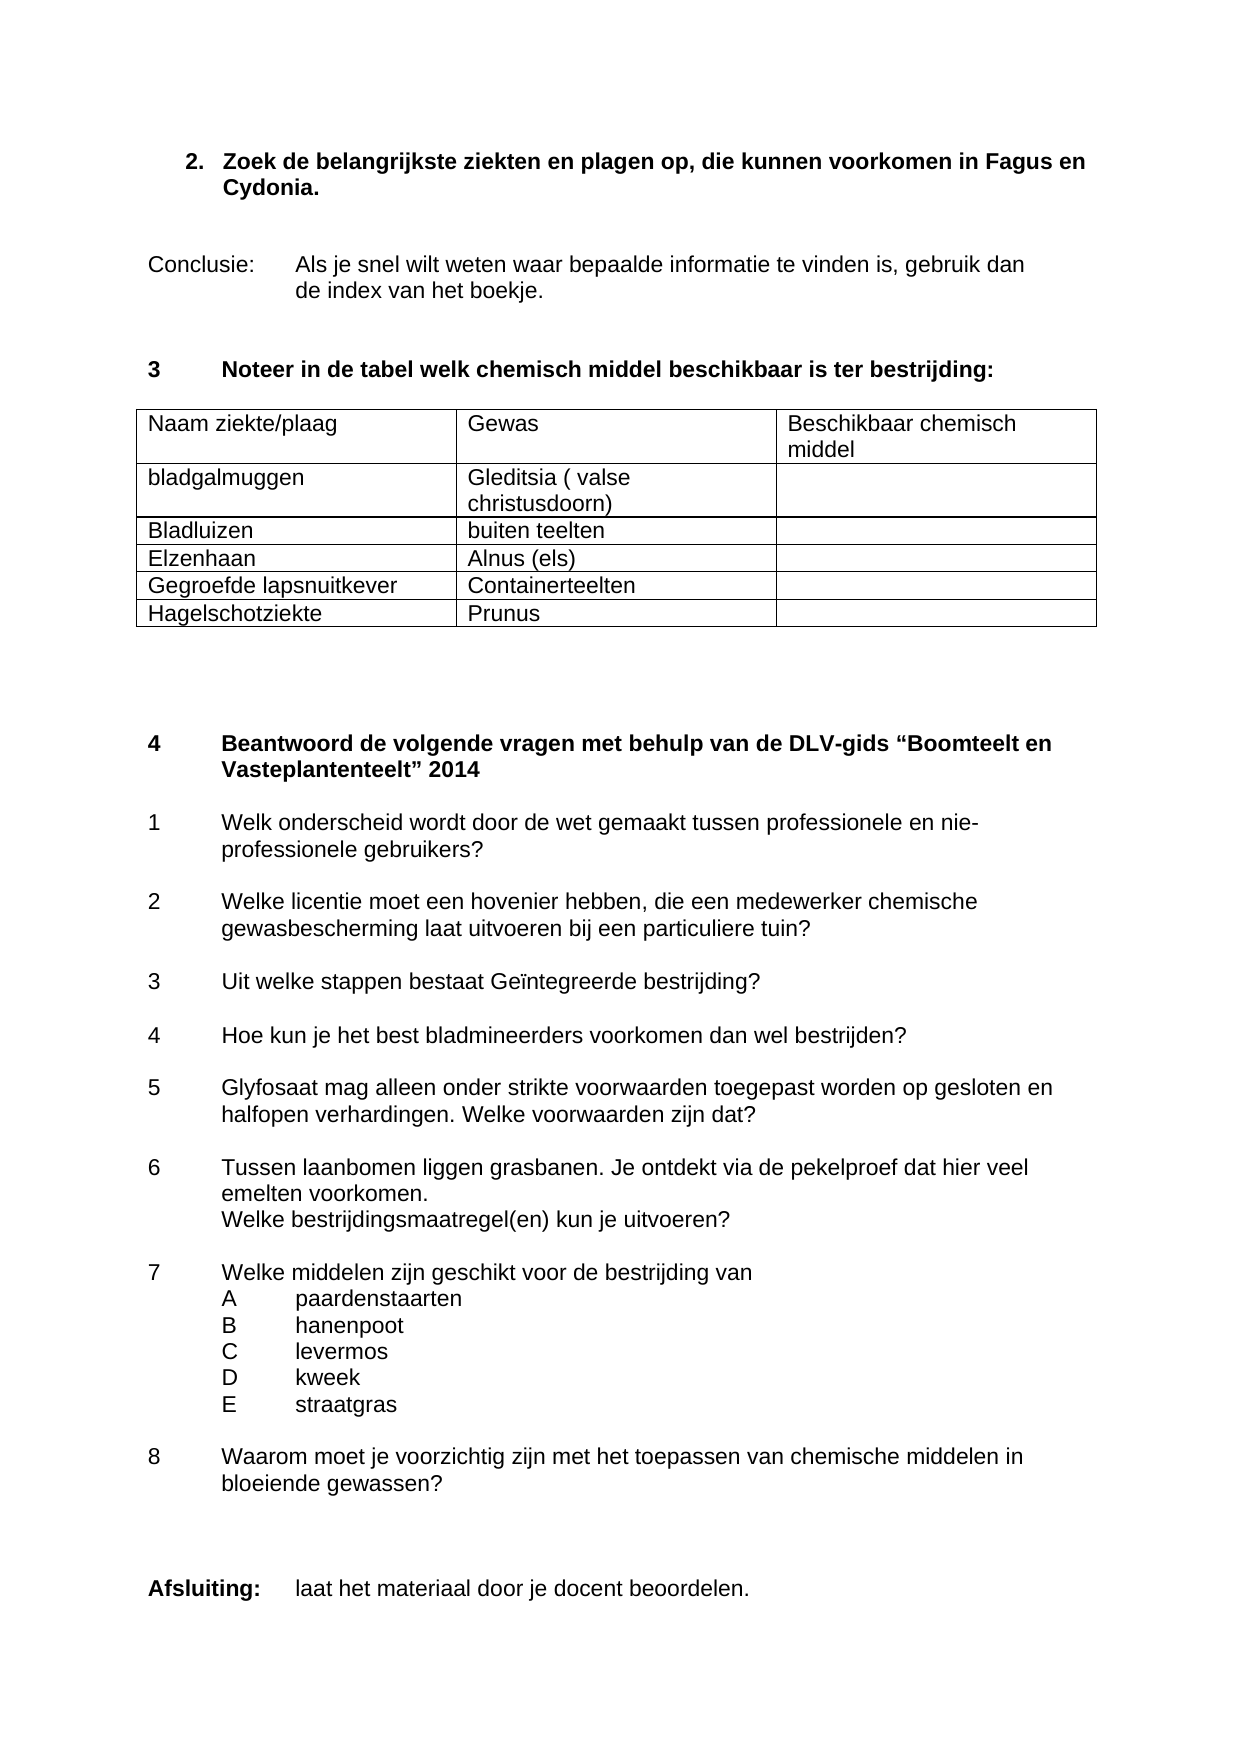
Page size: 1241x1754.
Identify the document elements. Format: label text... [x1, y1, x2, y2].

text 8 Waarom moet je voorzichtig zijn met het toepassen van chemische middelen in bloeiende gewassen? [148, 1443, 1093, 1496]
table_cell Elzenhaan [137, 545, 456, 571]
table_cell Bladluizen [137, 518, 456, 544]
text B hanenpoot [148, 1312, 1093, 1338]
text C levermos [148, 1338, 1093, 1364]
list Zoek de belangrijkste ziekten en plagen op, die kunnen voorkomen in Fagus en Cydonia. [185, 148, 1093, 224]
subtitle Conclusie: Als je snel wilt weten waar bepaalde informatie te vinden is, gebruik dan [148, 251, 1093, 277]
text 7 Welke middelen zijn geschikt voor de bestrijding van [148, 1259, 1093, 1285]
table_cell buiten teelten [457, 518, 776, 544]
table_cell Prunus [457, 600, 776, 626]
table_cell Alnus (els) [457, 545, 776, 571]
table_header Gewas [457, 410, 776, 463]
table_cell [777, 518, 1096, 544]
table_header Naam ziekte/plaag [137, 410, 456, 463]
table_cell Hagelschotziekte [137, 600, 456, 626]
text Afsluiting: laat het materiaal door je docent beoordelen. [148, 1575, 1093, 1601]
table_cell Gleditsia ( valse christusdoorn) [457, 464, 776, 516]
table_cell [777, 572, 1096, 598]
text de index van het boekje. [221, 277, 1093, 303]
table_cell Gegroefde lapsnuitkever [137, 572, 456, 598]
text 3 Noteer in de tabel welk chemisch middel beschikbaar is ter bestrijding: [148, 356, 1093, 382]
table_header Beschikbaar chemisch middel [777, 410, 1096, 463]
text 2 Welke licentie moet een hovenier hebben, die een medewerker chemische gewasbescherming laat uitvoeren bij een particuliere tuin? [148, 888, 1093, 941]
text D kweek [148, 1364, 1093, 1391]
table_cell Containerteelten [457, 572, 776, 598]
text Welke bestrijdingsmaatregel(en) kun je uitvoeren? [221, 1206, 1093, 1232]
text 6 Tussen laanbomen liggen grasbanen. Je ontdekt via de pekelproef dat hier veel emelten voorkomen. [148, 1153, 1093, 1206]
table_cell [777, 600, 1096, 626]
text A paardenstaarten [148, 1285, 1093, 1312]
table_cell [777, 464, 1096, 516]
table_cell bladgalmuggen [137, 464, 456, 516]
table_cell [777, 545, 1096, 571]
text 4 Beantwoord de volgende vragen met behulp van de DLV-gids “Boomteelt en Vasteplantenteelt” 2014 [148, 730, 1093, 783]
text E straatgras [148, 1391, 1093, 1417]
text 4 Hoe kun je het best bladmineerders voorkomen dan wel bestrijden? [148, 1022, 1093, 1048]
text 1 Welk onderscheid wordt door de wet gemaakt tussen professionele en nie-professionele gebruikers? [148, 809, 1093, 862]
text 3 Uit welke stappen bestaat Geïntegreerde bestrijding? [148, 967, 1093, 995]
text 5 Glyfosaat mag alleen onder strikte voorwaarden toegepast worden op gesloten en halfopen verhardingen. Welke voorwaarden zijn dat? [148, 1074, 1093, 1127]
